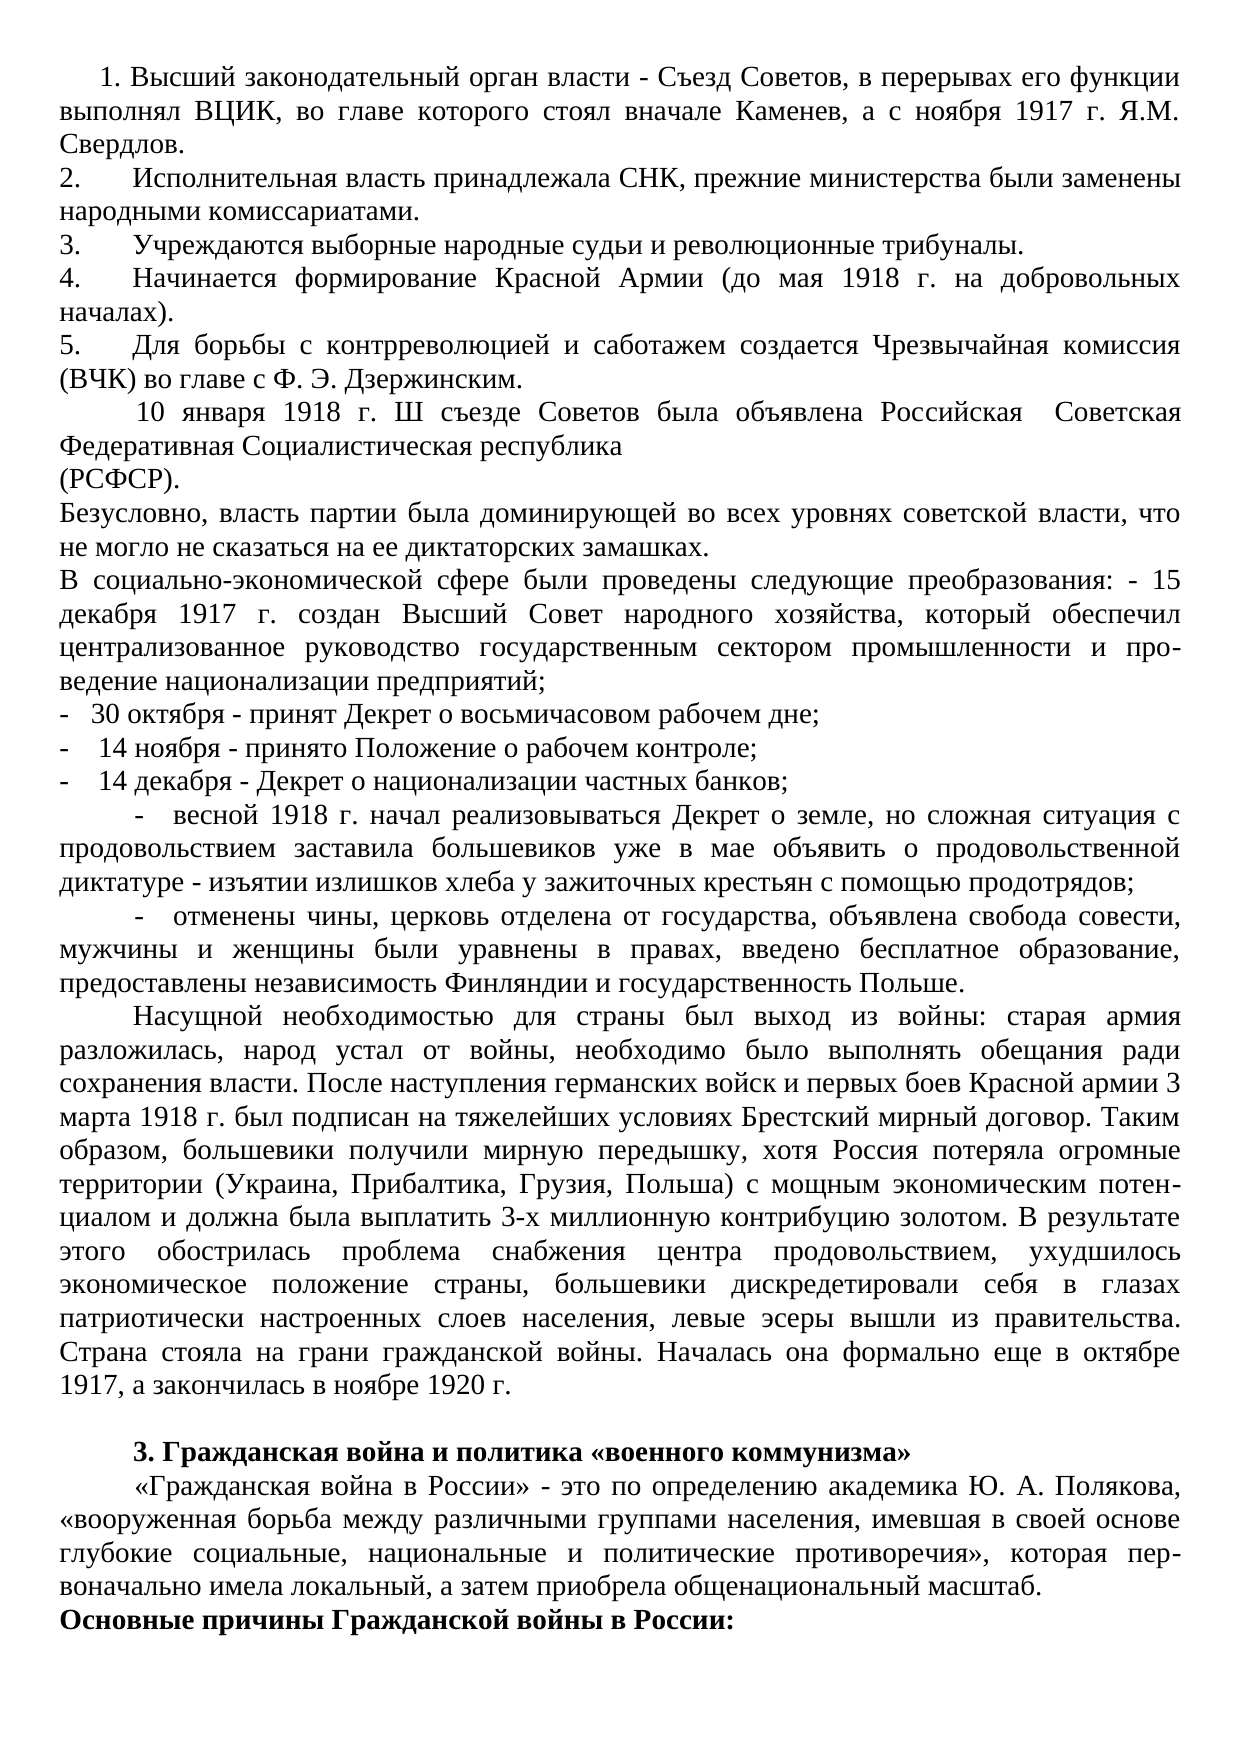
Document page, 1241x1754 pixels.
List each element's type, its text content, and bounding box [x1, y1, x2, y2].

text 2. Исполнительная власть принадлежала СНК, прежние министерства были заменены народными комиссариатами. [59, 160, 1181, 227]
text 3. Гражданская война и политика «военного коммунизма» [59, 1434, 1181, 1468]
text Основные причины Гражданской войны в России: [59, 1602, 1181, 1636]
text Насущной необходимостью для страны был выход из войны: старая армия разложилась, народ устал от войны, необходимо было выполнять обещания ради сохранения власти. После наступления германских войск и первых боев Красной армии 3 марта 1918 г. был подписан на тяжелейших условиях Брестский мирный договор. Таким образом, большевики получили мирную передышку, хотя Россия потеряла огромные территории (Украина, Прибалтика, Грузия, Польша) с мощным экономическим потенциалом и должна была выплатить 3-х миллионную контрибуцию золотом. В результате этого обострилась проблема снабжения центра продовольствием, ухудшилось экономическое положение страны, большевики дискредетировали себя в глазах патриотически настроенных слоев населения, левые эсеры вышли из правительства. Страна стояла на грани гражданской войны. Началась она формально еще в октябре 1917, а закончилась в ноябре 1920 г. [59, 998, 1181, 1401]
text Безусловно, власть партии была доминирующей во всех уровнях советской власти, что не могло не сказаться на ее диктаторских замашках. [59, 495, 1181, 562]
text - 14 ноября - принято Положение о рабочем контроле; [59, 730, 1181, 763]
text 3. Учреждаются выборные народные судьи и революционные трибуналы. [59, 227, 1181, 260]
text (РСФСР). [59, 462, 1181, 495]
text - 30 октября - принят Декрет о восьмичасовом рабочем дне; [59, 696, 1181, 730]
text 4. Начинается формирование Красной Армии (до мая 1918 г. на добровольных началах). [59, 260, 1181, 327]
text - весной 1918 г. начал реализовываться Декрет о земле, но сложная ситуация с продовольствием заставила большевиков уже в мае объявить о продовольственной диктатуре - изъятии излишков хлеба у зажиточных крестьян с помощью продотрядов; [59, 797, 1181, 898]
text 1. Высший законодательный орган власти - Съезд Советов, в перерывах его функции выполнял ВЦИК, во главе которого стоял вначале Каменев, а с ноября 1917 г. Я.М. Свердлов. [59, 59, 1181, 160]
text «Гражданская война в России» - это по определению академика Ю. А. Полякова, «вооруженная борьба между различными группами населения, имевшая в своей основе глубокие социальные, национальные и политические противоречия», которая первоначально имела локальный, а затем приобрела общенациональный масштаб. [59, 1468, 1181, 1602]
text 5. Для борьбы с контрреволюцией и саботажем создается Чрезвычайная комиссия (ВЧК) во главе с Ф. Э. Дзержинским. [59, 327, 1181, 394]
text В социально-экономической сфере были проведены следующие преобразования: - 15 декабря 1917 г. создан Высший Совет народного хозяйства, который обеспечил централизованное руководство государственным сектором промышленности и проведение национализации предприятий; [59, 562, 1181, 696]
text - отменены чины, церковь отделена от государства, объявлена свобода совести, мужчины и женщины были уравнены в правах, введено бесплатное образование, предоставлены независимость Финляндии и государственность Польше. [59, 898, 1181, 998]
text - 14 декабря - Декрет о национализации частных банков; [59, 763, 1181, 797]
text 10 января 1918 г. Ш съезде Советов была объявлена Российская Советская Федеративная Социалистическая республика [59, 394, 1181, 462]
